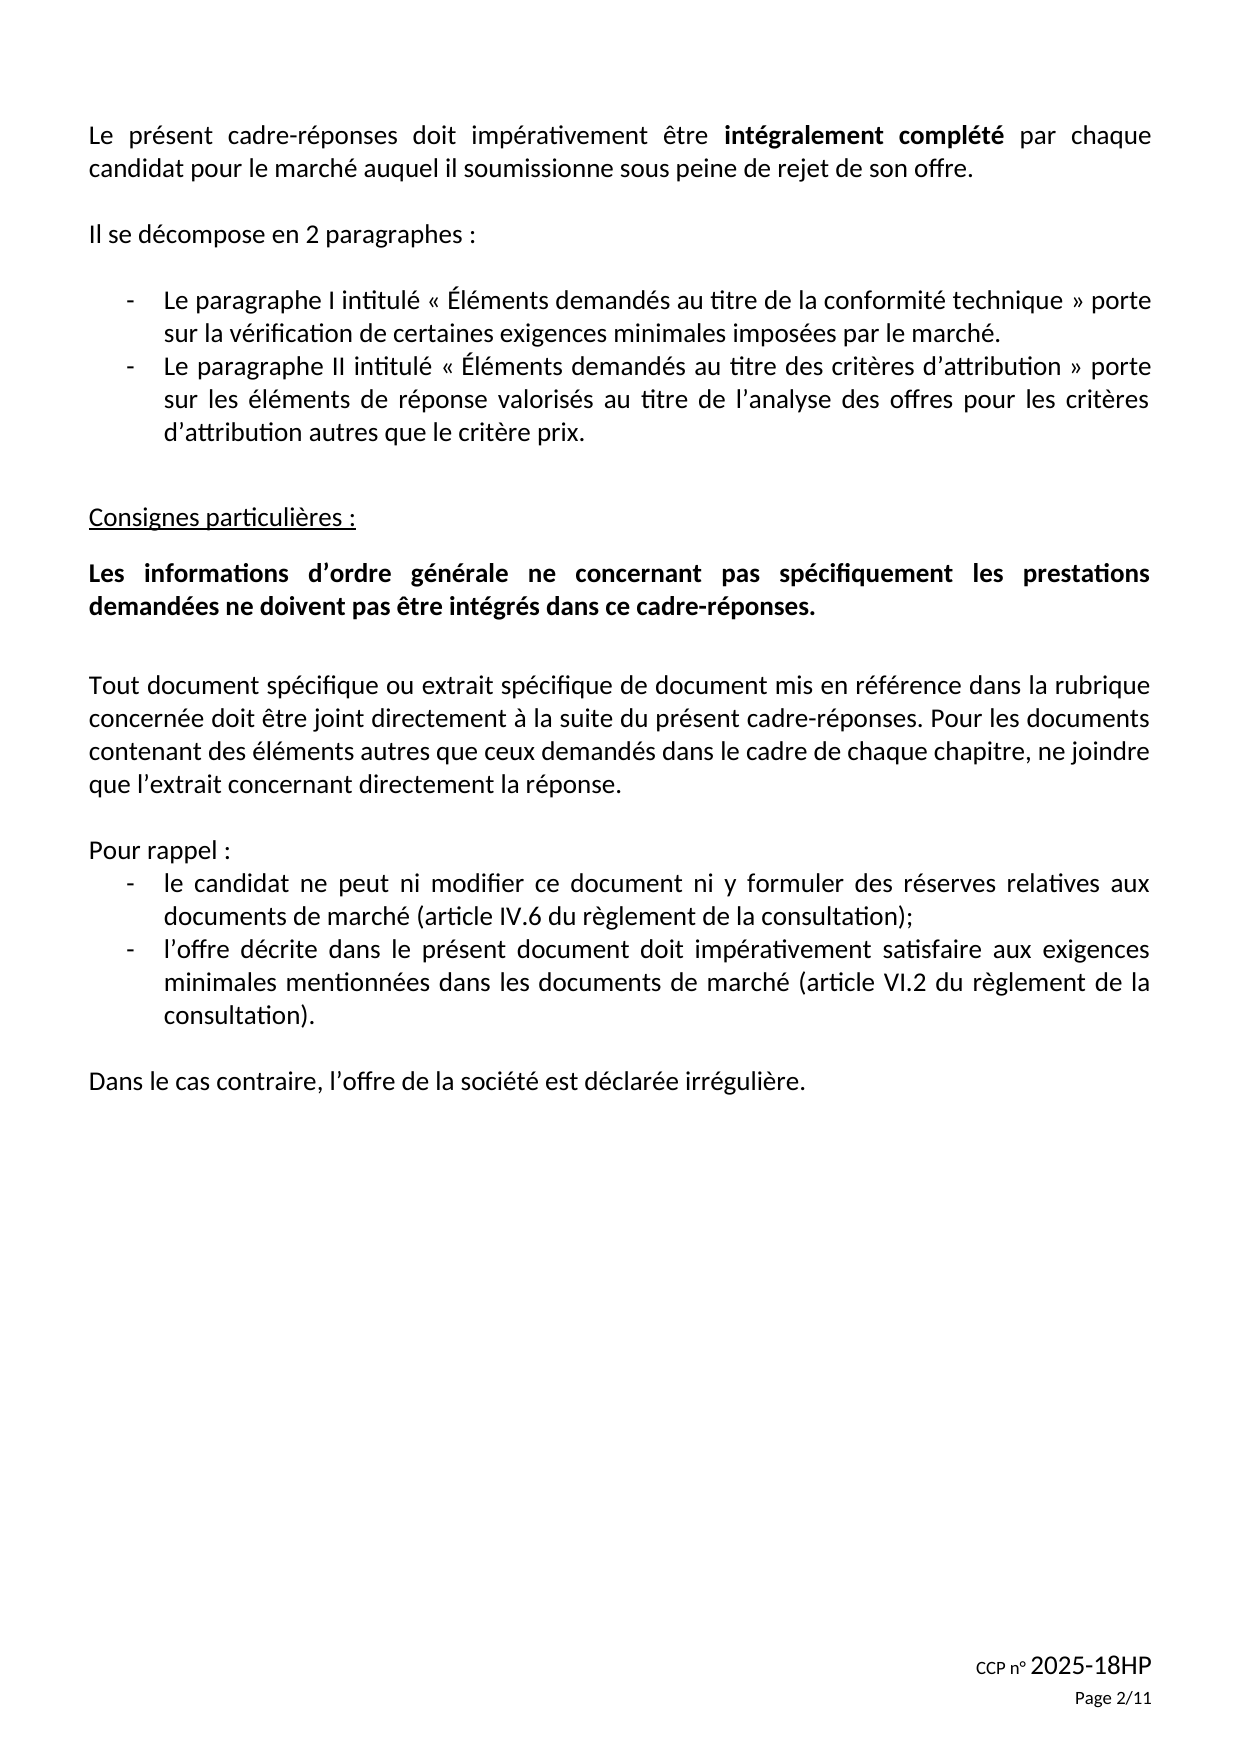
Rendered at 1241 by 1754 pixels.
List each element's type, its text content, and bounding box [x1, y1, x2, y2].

list le candidat ne peut ni modifier ce document ni y formuler des réserves relatives aux documents de marché (article IV.6 du règlement de la consultation); [126, 866, 1152, 932]
text Dans le cas contraire, l’offre de la société est déclarée irrégulière. [89, 1064, 1152, 1097]
text Tout document spécifique ou extrait spécifique de document mis en référence dans la rubrique concernée doit être joint directement à la suite du présent cadre-réponses. Pour les documents contenant des éléments autres que ceux demandés dans le cadre de chaque chapitre, ne joindre que l’extrait concernant directement la réponse. [89, 668, 1152, 800]
list l’offre décrite dans le présent document doit impérativement satisfaire aux exigences minimales mentionnées dans les documents de marché (article VI.2 du règlement de la consultation). [126, 932, 1152, 1031]
list Le paragraphe II intitulé « Éléments demandés au titre des critères d’attribution » porte sur les éléments de réponse valorisés au titre de l’analyse des offres pour les critères d’attribution autres que le critère prix. [126, 349, 1152, 448]
text Pour rappel : [89, 833, 1152, 866]
text Le présent cadre-réponses doit impérativement être intégralement complété par chaque candidat pour le marché auquel il soumissionne sous peine de rejet de son offre. [89, 118, 1152, 184]
text Il se décompose en 2 paragraphes : [89, 217, 1152, 250]
text Les informations d’ordre générale ne concernant pas spécifiquement les prestations demandées ne doivent pas être intégrés dans ce cadre-réponses. [89, 556, 1152, 622]
list Le paragraphe I intitulé « Éléments demandés au titre de la conformité technique » porte sur la vérification de certaines exigences minimales imposées par le marché. [126, 283, 1152, 349]
text Consignes particulières : [89, 506, 1152, 531]
